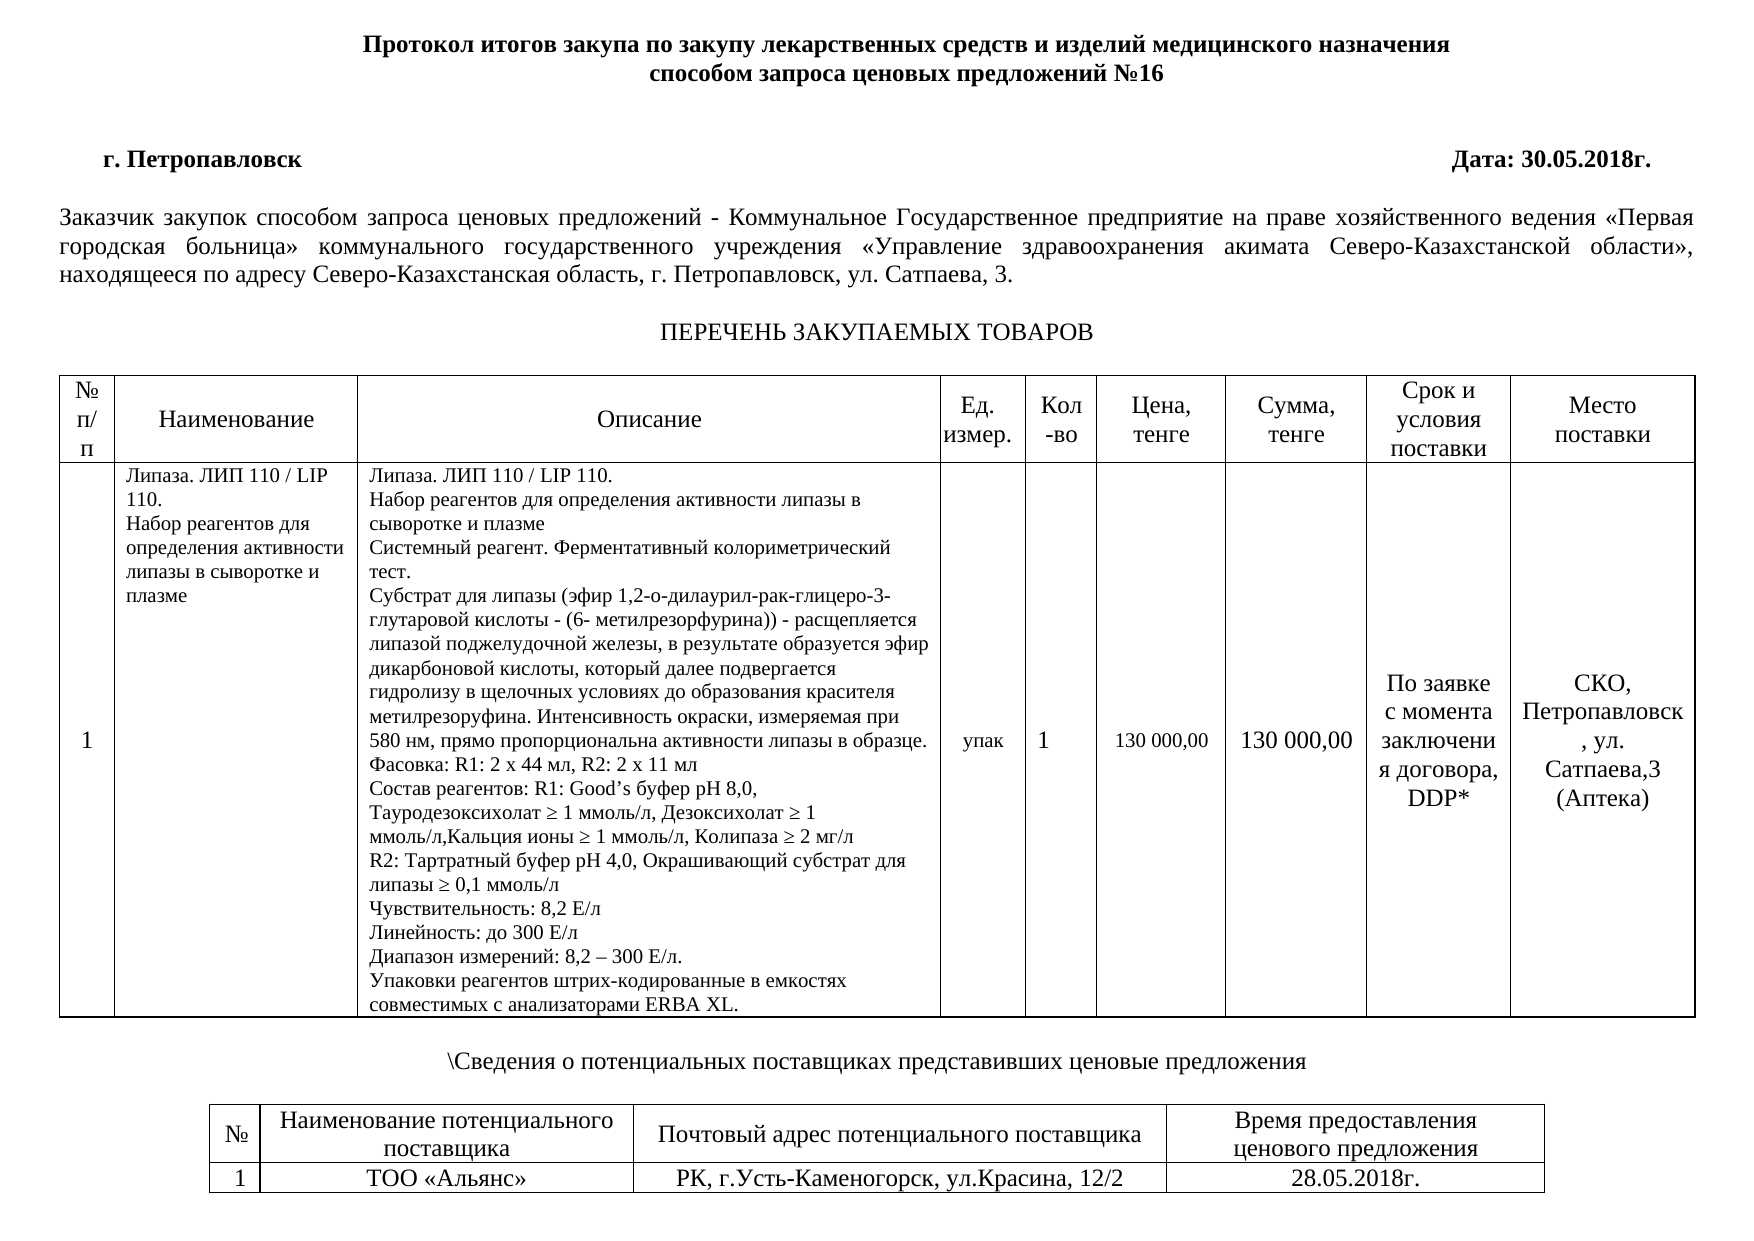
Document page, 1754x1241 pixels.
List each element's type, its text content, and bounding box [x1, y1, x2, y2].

table_cell СКО, Петропавловск, ул. Сатпаева,3 (Аптека) [1511, 463, 1694, 1016]
table_cell Липаза. ЛИП 110 / LIP 110. Набор реагентов для определения активности липазы в сыворотке и плазме Системный реагент. Ферментативный колориметрический тест. Субстрат для липазы (эфир 1,2-o-дилаурил-рак-глицеро-3-глутаровой кислоты - (6- метилрезорфурина)) - расщепляется липазой поджелудочной железы, в результате образуется эфир дикарбоновой кислоты, который далее подвергается гидролизу в щелочных условиях до образования красителя метилрезоруфина. Интенсивность окраски, измеряемая при 580 нм, прямо пропорциональна активности липазы в образце. Фасовка: R1: 2 x 44 мл, R2: 2 x 11 мл Состав реагентов: R1: Good’s буфер pH 8,0, Тауродезоксихолат ≥ 1 ммоль/л, Дезоксихолат ≥ 1 ммоль/л,Кальция ионы ≥ 1 ммоль/л, Колипаза ≥ 2 мг/л R2: Тартратный буфер pH 4,0, Окрашивающий субстрат для липазы ≥ 0,1 ммоль/л Чувствительность: 8,2 E/л Линейность: до 300 E/л Диапазон измерений: 8,2 – 300 E/л. Упаковки реагентов штрих-кодированные в емкостях совместимых с анализаторами ERBA XL. [358, 463, 940, 1016]
table_header Сумма, тенге [1226, 376, 1366, 462]
table_header Наименование потенциального поставщика [261, 1105, 633, 1162]
table_header Место поставки [1511, 376, 1694, 462]
table_header № [210, 1105, 259, 1162]
text способом запроса ценовых предложений №16 [59, 58, 1695, 87]
table_cell По заявке с момента заключения договора, DDP* [1367, 463, 1510, 1016]
table_header Время предоставления ценового предложения [1167, 1105, 1544, 1162]
table_cell 1 [1026, 463, 1096, 1016]
table_cell упак [941, 463, 1025, 1016]
table_header № п/п [60, 376, 114, 462]
text \Сведения о потенциальных поставщиках представивших ценовые предложения [59, 1046, 1695, 1075]
table_header Срок и условия поставки [1367, 376, 1510, 462]
table_cell 130 000,00 [1226, 463, 1366, 1016]
table_header Описание [358, 376, 940, 462]
text Заказчик закупок способом запроса ценовых предложений - Коммунальное Государственное предприятие на праве хозяйственного ведения «Первая городская больница» коммунального государственного учреждения «Управление здравоохранения акимата Северо-Казахстанской области», находящееся по адресу Северо-Казахстанская область, г. Петропавловск, ул. Сатпаева, 3. [59, 202, 1695, 288]
table_cell ТОО «Альянс» [261, 1163, 633, 1192]
table_header Ед. измер. [941, 376, 1025, 462]
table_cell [1167, 1163, 1544, 1192]
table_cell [634, 1163, 1166, 1192]
text Протокол итогов закупа по закупу лекарственных средств и изделий медицинского назначения [59, 29, 1695, 58]
table_cell 130 000,00 [1097, 463, 1225, 1016]
table_header Кол-во [1026, 376, 1096, 462]
table_cell 1 [210, 1163, 259, 1192]
table_header Цена, тенге [1097, 376, 1225, 462]
table_header Наименование [115, 376, 357, 462]
table_header Почтовый адрес потенциального поставщика [634, 1105, 1166, 1162]
table_cell 1 [60, 463, 114, 1016]
table_cell Липаза. ЛИП 110 / LIP 110. Набор реагентов для определения активности липазы в сыворотке и плазме [115, 463, 357, 1016]
text г. Петропавловск Дата: 30.05.2018г. [59, 144, 1695, 173]
text ПЕРЕЧЕНЬ ЗАКУПАЕМЫХ ТОВАРОВ [59, 317, 1695, 346]
